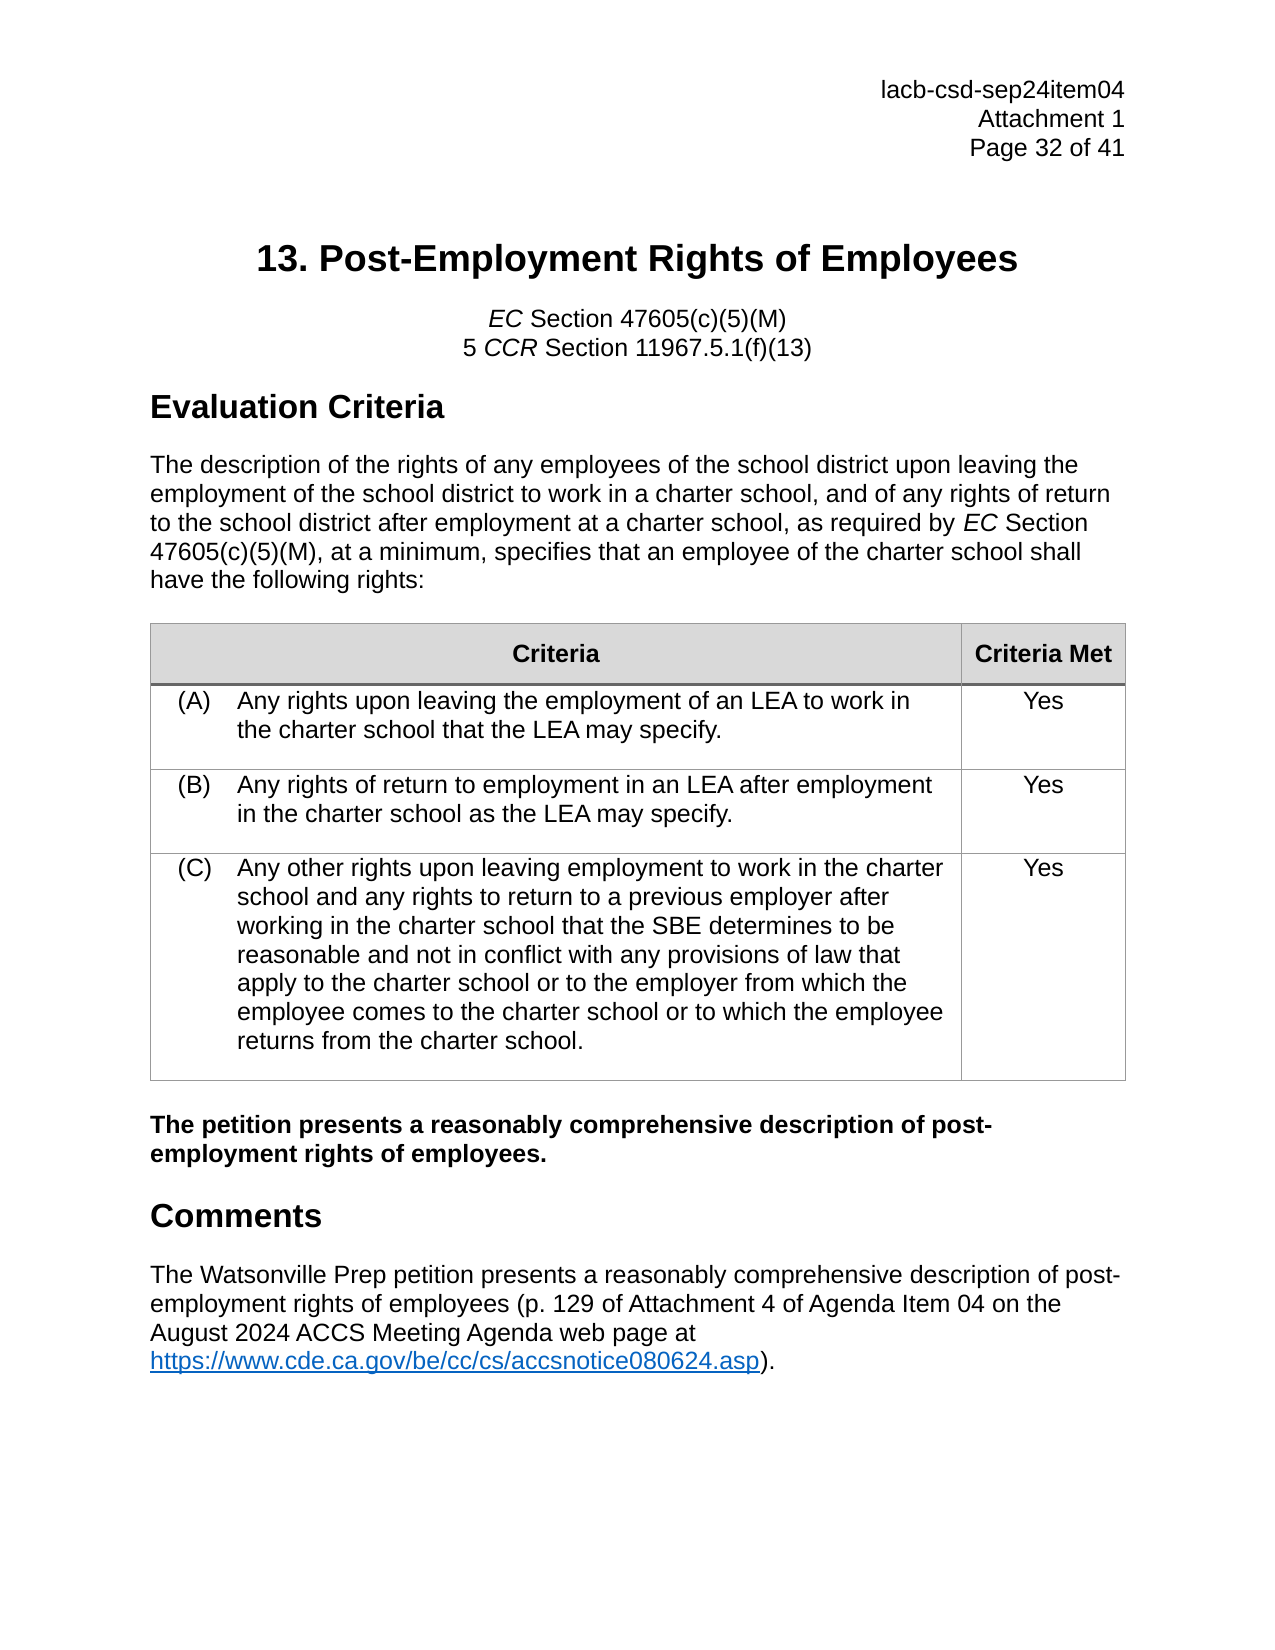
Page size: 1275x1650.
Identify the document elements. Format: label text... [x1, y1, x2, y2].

table_cell Any other rights upon leaving employment to work in the charter school and any rights to return to a previous employer after working in the charter school that the SBE determines to be reasonable and not in conflict with any provisions of law that apply to the charter school or to the employer from which the employee comes to the charter school or to which the employee returns from the charter school. [151, 854, 961, 1080]
subtitle Comments [150, 1197, 1125, 1235]
text The description of the rights of any employees of the school district upon leaving the employment of the school district to work in a charter school, and of any rights of return to the school district after employment at a charter school, as required by EC Section 47605(c)(5)(M), at a minimum, specifies that an employee of the charter school shall have the following rights: [150, 450, 1125, 594]
table_header Criteria [151, 624, 961, 683]
table_cell Yes [962, 686, 1125, 769]
text 5 CCR Section 11967.5.1(f)(13) [150, 333, 1125, 362]
text The Watsonville Prep petition presents a reasonably comprehensive description of post-employment rights of employees (p. 129 of Attachment 4 of Agenda Item 04 on the August 2024 ACCS Meeting Agenda web page at https://www.cde.ca.gov/be/cc/cs/accsnotice080624.asp). [150, 1260, 1125, 1375]
table_cell Yes [962, 770, 1125, 852]
table_header Criteria Met [962, 624, 1125, 683]
text EC Section 47605(c)(5)(M) [150, 304, 1125, 333]
text The petition presents a reasonably comprehensive description of post-employment rights of employees. [150, 1110, 1125, 1167]
table_cell Any rights of return to employment in an LEA after employment in the charter school as the LEA may specify. [151, 770, 961, 852]
table_cell Any rights upon leaving the employment of an LEA to work in the charter school that the LEA may specify. [151, 686, 961, 769]
table_cell Yes [962, 854, 1125, 1080]
subtitle 13. Post-Employment Rights of Employees [150, 236, 1125, 279]
subtitle Evaluation Criteria [150, 387, 1125, 425]
